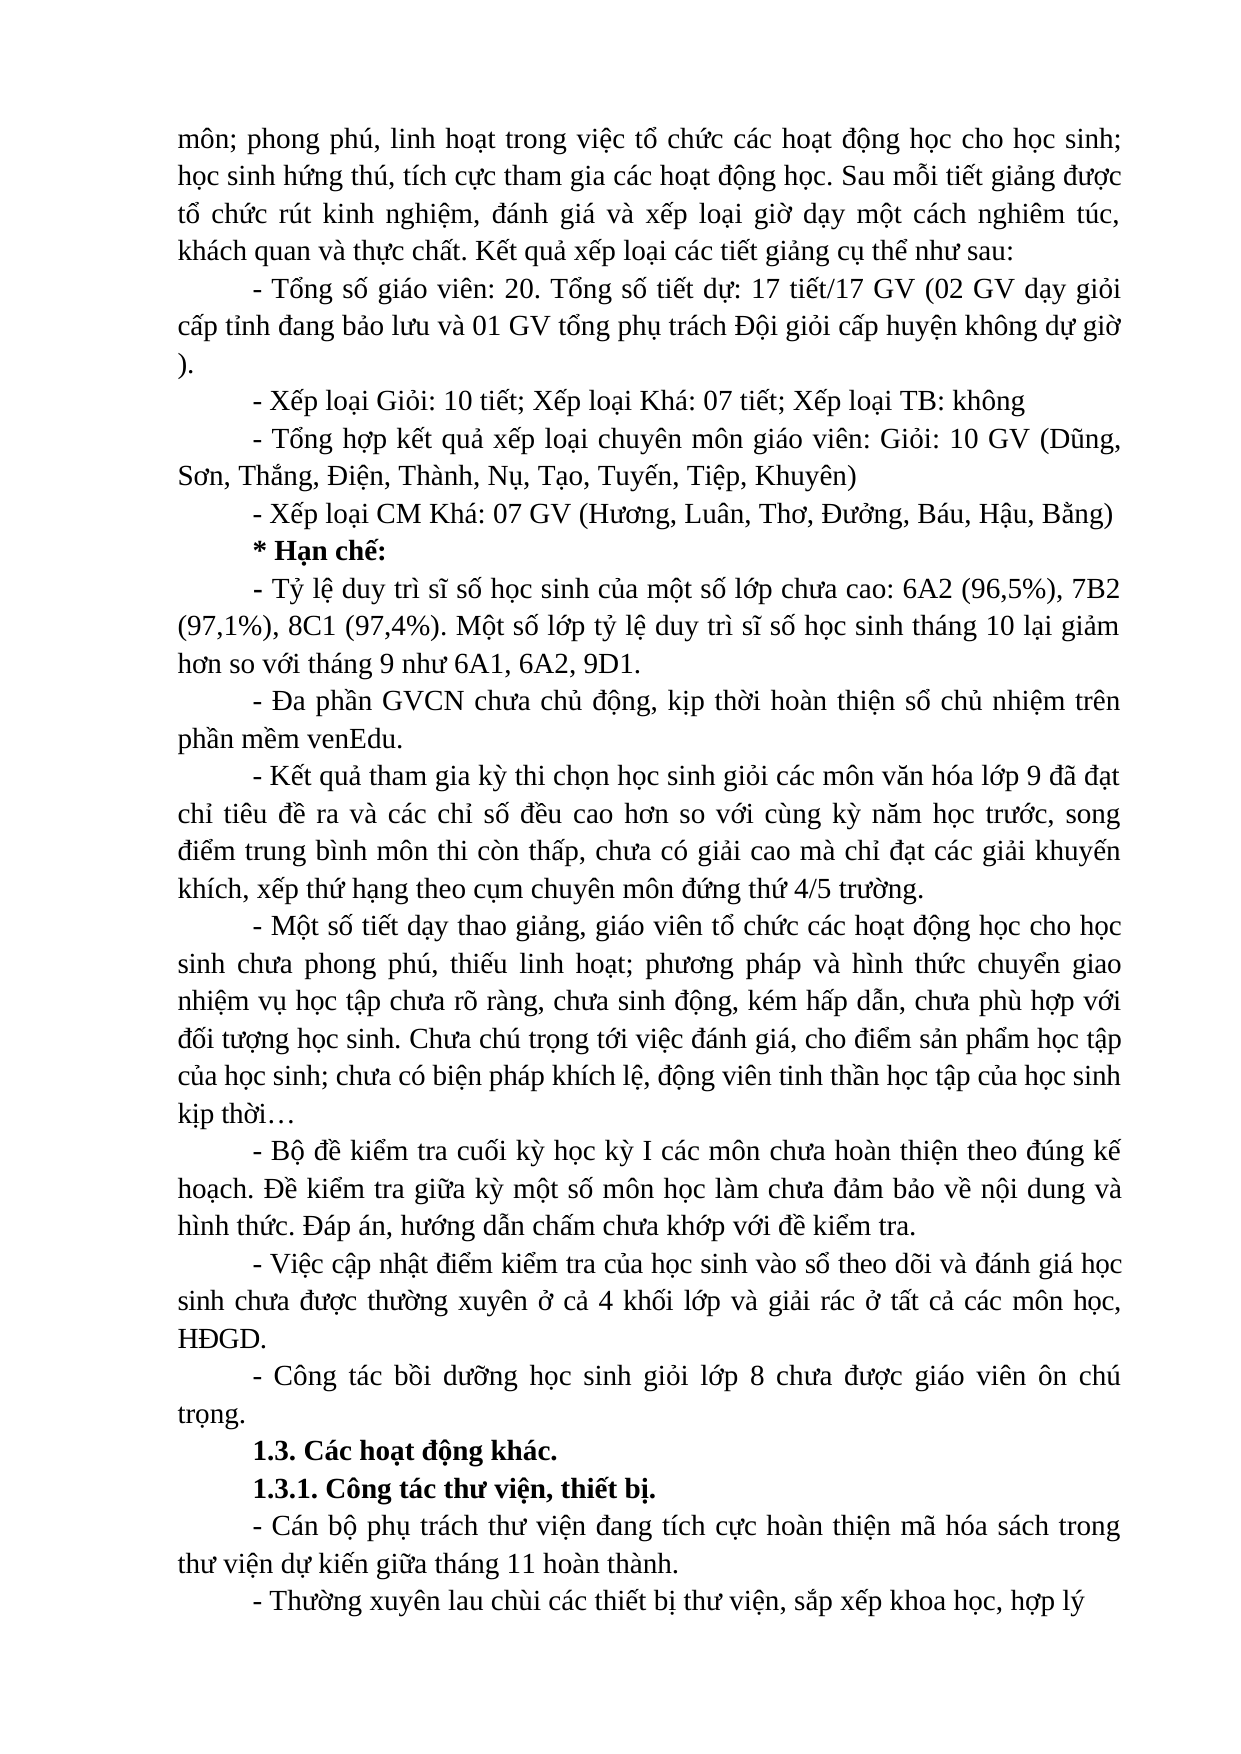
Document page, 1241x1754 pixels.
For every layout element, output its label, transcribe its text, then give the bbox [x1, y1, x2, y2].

text - Tỷ lệ duy trì sĩ số học sinh của một số lớp chưa cao: 6A2 (96,5%), 7B2 (97,1%), 8C1 (97,4%). Một số lớp tỷ lệ duy trì sĩ số học sinh tháng 10 lại giảm hơn so với tháng 9 như 6A1, 6A2, 9D1. [177, 568, 1122, 681]
text - Công tác bồi dưỡng học sinh giỏi lớp 8 chưa được giáo viên ôn chú trọng. [177, 1356, 1122, 1431]
text - Việc cập nhật điểm kiểm tra của học sinh vào sổ theo dõi và đánh giá học sinh chưa được thường xuyên ở cả 4 khối lớp và giải rác ở tất cả các môn học, HĐGD. [177, 1243, 1122, 1356]
text - Tổng số giáo viên: 20. Tổng số tiết dự: 17 tiết/17 GV (02 GV dạy giỏi cấp tỉnh đang bảo lưu và 01 GV tổng phụ trách Đội giỏi cấp huyện không dự giờ ). [177, 268, 1122, 381]
text - Kết quả tham gia kỳ thi chọn học sinh giỏi các môn văn hóa lớp 9 đã đạt chỉ tiêu đề ra và các chỉ số đều cao hơn so với cùng kỳ năm học trước, song điểm trung bình môn thi còn thấp, chưa có giải cao mà chỉ đạt các giải khuyến khích, xếp thứ hạng theo cụm chuyên môn đứng thứ 4/5 trường. [177, 756, 1122, 906]
text - Đa phần GVCN chưa chủ động, kịp thời hoàn thiện sổ chủ nhiệm trên phần mềm venEdu. [177, 681, 1122, 756]
text - Cán bộ phụ trách thư viện đang tích cực hoàn thiện mã hóa sách trong thư viện dự kiến giữa tháng 11 hoàn thành. [177, 1506, 1122, 1581]
text - Một số tiết dạy thao giảng, giáo viên tổ chức các hoạt động học cho học sinh chưa phong phú, thiếu linh hoạt; phương pháp và hình thức chuyển giao nhiệm vụ học tập chưa rõ ràng, chưa sinh động, kém hấp dẫn, chưa phù hợp với đối tượng học sinh. Chưa chú trọng tới việc đánh giá, cho điểm sản phẩm học tập của học sinh; chưa có biện pháp khích lệ, động viên tinh thần học tập của học sinh kịp thời… [177, 906, 1122, 1131]
text - Thường xuyên lau chùi các thiết bị thư viện, sắp xếp khoa học, hợp lý [177, 1581, 1122, 1618]
text - Bộ đề kiểm tra cuối kỳ học kỳ I các môn chưa hoàn thiện theo đúng kế hoạch. Đề kiểm tra giữa kỳ một số môn học làm chưa đảm bảo về nội dung và hình thức. Đáp án, hướng dẫn chấm chưa khớp với đề kiểm tra. [177, 1131, 1122, 1243]
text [177, 118, 1122, 268]
text - Tổng hợp kết quả xếp loại chuyên môn giáo viên: Giỏi: 10 GV (Dũng, Sơn, Thắng, Điện, Thành, Nụ, Tạo, Tuyến, Tiệp, Khuyên) [177, 418, 1122, 493]
text 1.3.1. Công tác thư viện, thiết bị. [177, 1468, 1122, 1506]
text - Xếp loại Giỏi: 10 tiết; Xếp loại Khá: 07 tiết; Xếp loại TB: không [177, 381, 1122, 418]
text - Xếp loại CM Khá: 07 GV (Hương, Luân, Thơ, Đưởng, Báu, Hậu, Bằng) [177, 493, 1122, 531]
text * Hạn chế: [177, 531, 1122, 568]
text 1.3. Các hoạt động khác. [177, 1431, 1122, 1468]
